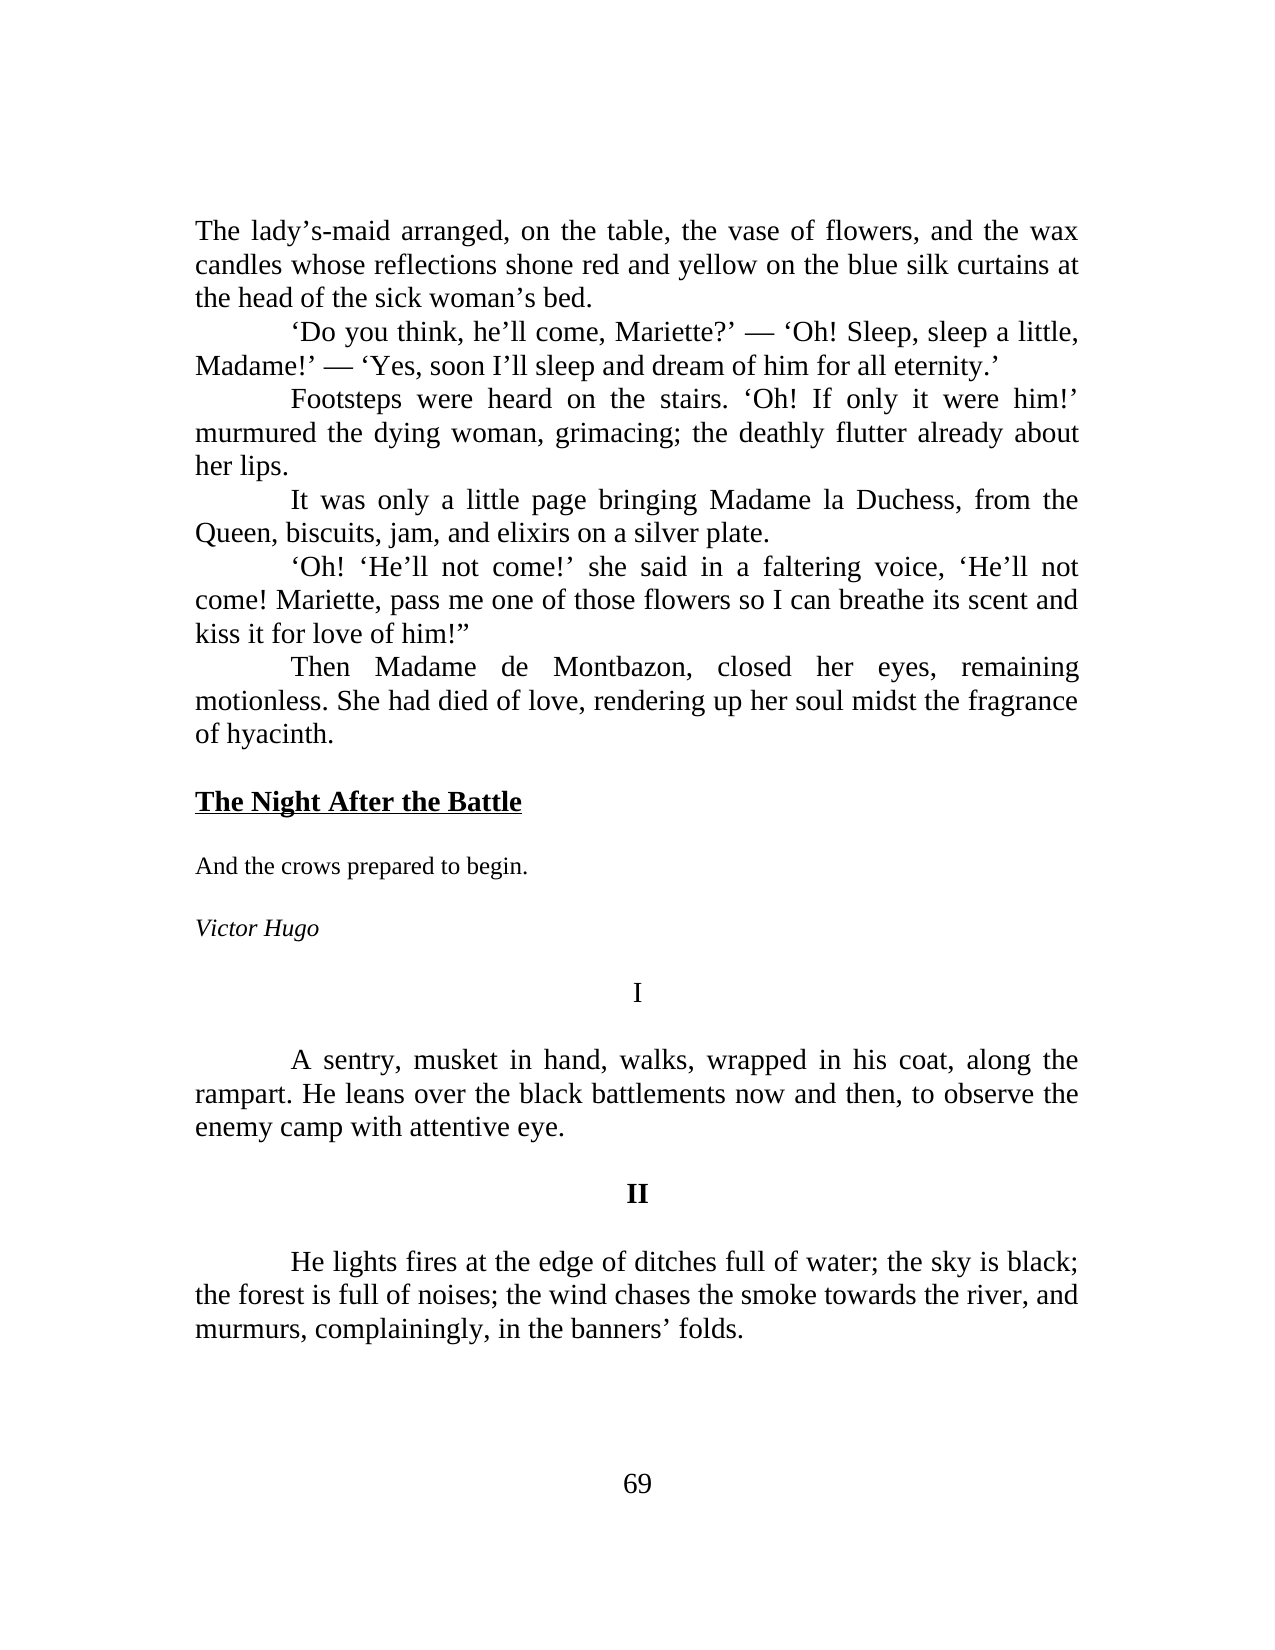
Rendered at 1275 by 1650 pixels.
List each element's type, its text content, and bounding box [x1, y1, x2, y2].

text Then Madame de Montbazon, closed her eyes, remaining motionless. She had died of love, rendering up her soul midst the fragrance of hyacinth. [195, 649, 1080, 750]
text ‘Oh! ‘He’ll not come!’ she said in a faltering voice, ‘He’ll not come! Mariette, pass me one of those flowers so I can breathe its scent and kiss it for love of him!” [195, 549, 1080, 649]
text The lady’s-maid arranged, on the table, the vase of flowers, and the wax candles whose reflections shone red and yellow on the blue silk curtains at the head of the sick woman’s bed. [195, 213, 1080, 314]
text And the crows prepared to begin. [195, 851, 1080, 879]
text It was only a little page bringing Madame la Duchess, from the Queen, biscuits, jam, and elixirs on a silver plate. [195, 482, 1080, 549]
text ‘Do you think, he’ll come, Mariette?’ — ‘Oh! Sleep, sleep a little, Madame!’ — ‘Yes, soon I’ll sleep and dream of him for all eternity.’ [195, 314, 1080, 381]
subtitle The Night After the Battle [195, 784, 1080, 817]
text A sentry, musket in hand, walks, wrapped in his coat, along the rampart. He leans over the black battlements now and then, to observe the enemy camp with attentive eye. [195, 1042, 1080, 1143]
text He lights fires at the edge of ditches full of water; the sky is black; the forest is full of noises; the wind chases the smoke towards the river, and murmurs, complainingly, in the banners’ folds. [195, 1244, 1080, 1344]
text Victor Hugo [195, 913, 1080, 942]
text Footsteps were heard on the stairs. ‘Oh! If only it were him!’ murmured the dying woman, grimacing; the deathly flutter already about her lips. [195, 381, 1080, 482]
text II [195, 1177, 1080, 1210]
text I [195, 975, 1080, 1009]
